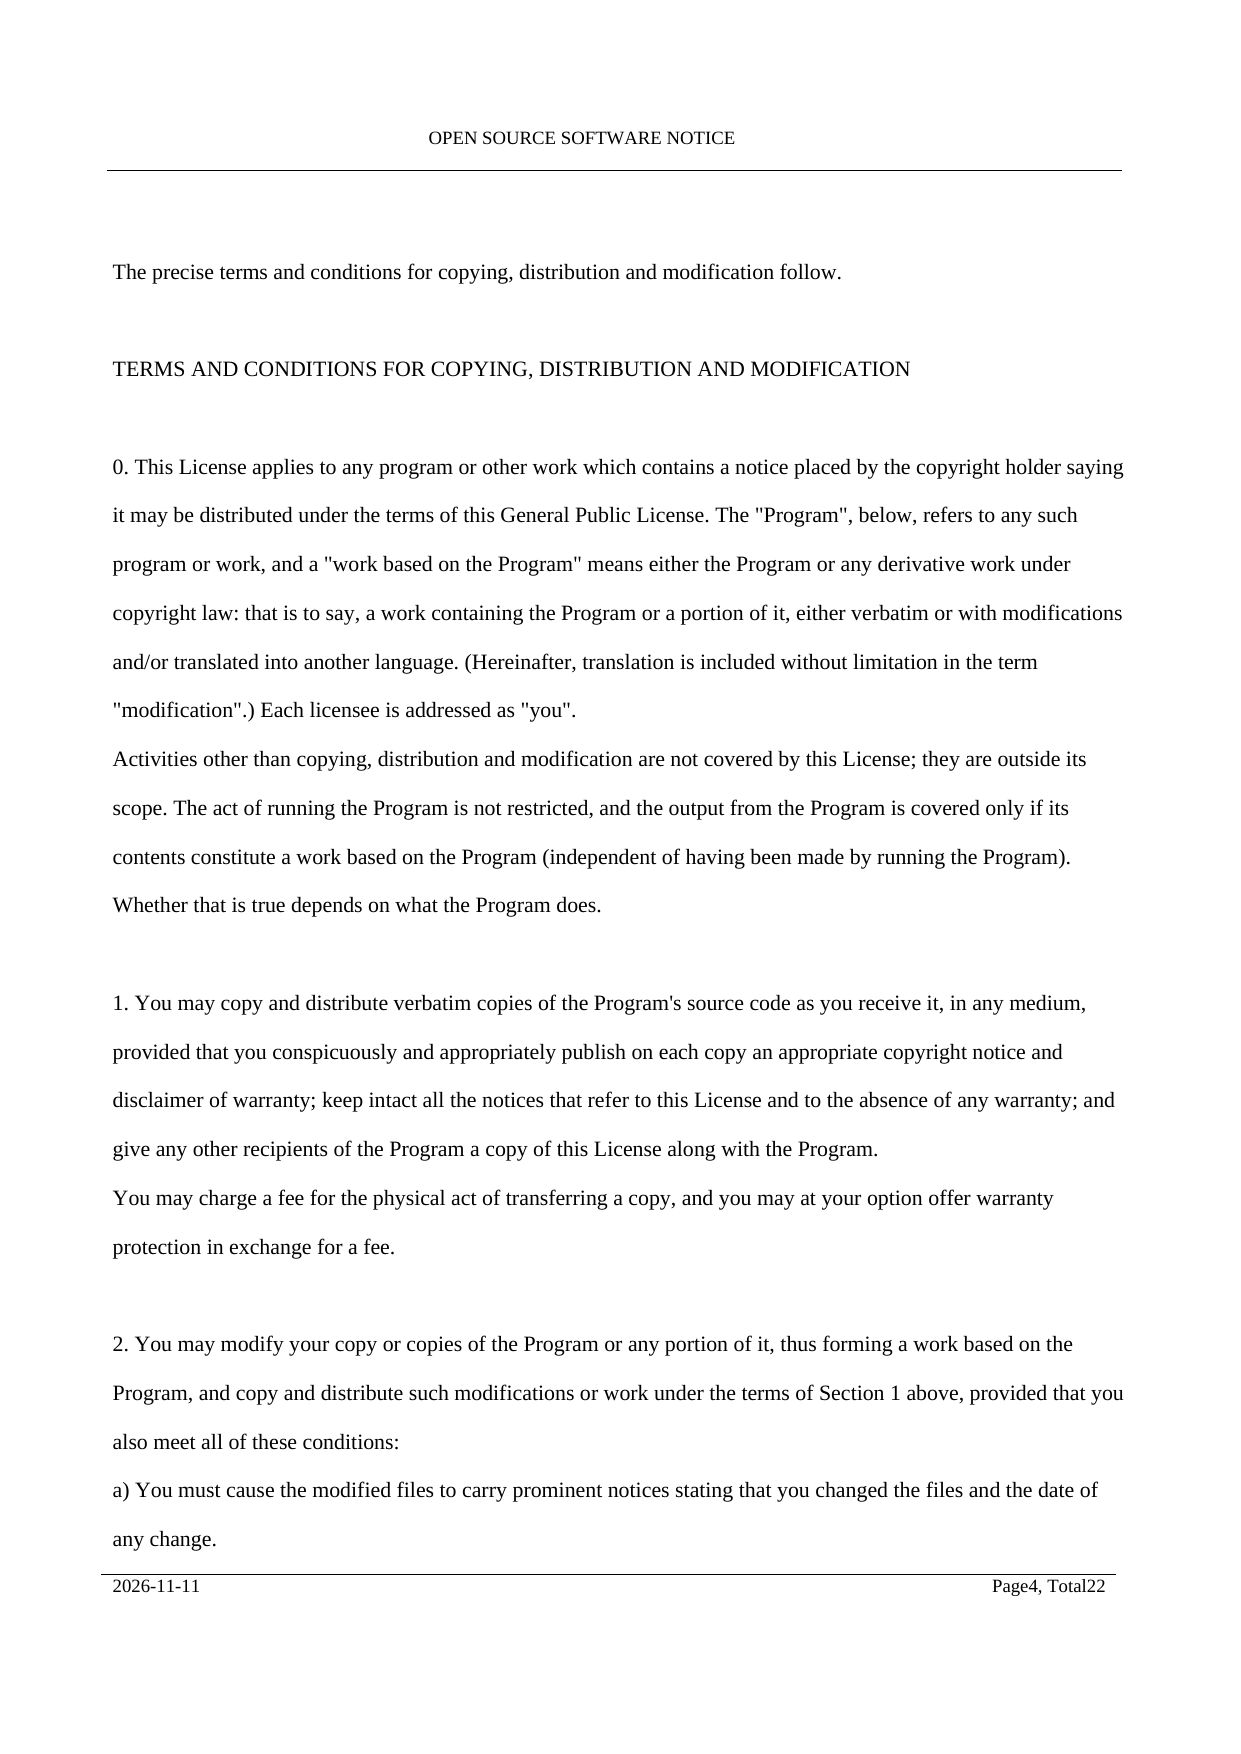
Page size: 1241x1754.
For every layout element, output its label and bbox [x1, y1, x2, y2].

text [112, 206, 1128, 1555]
